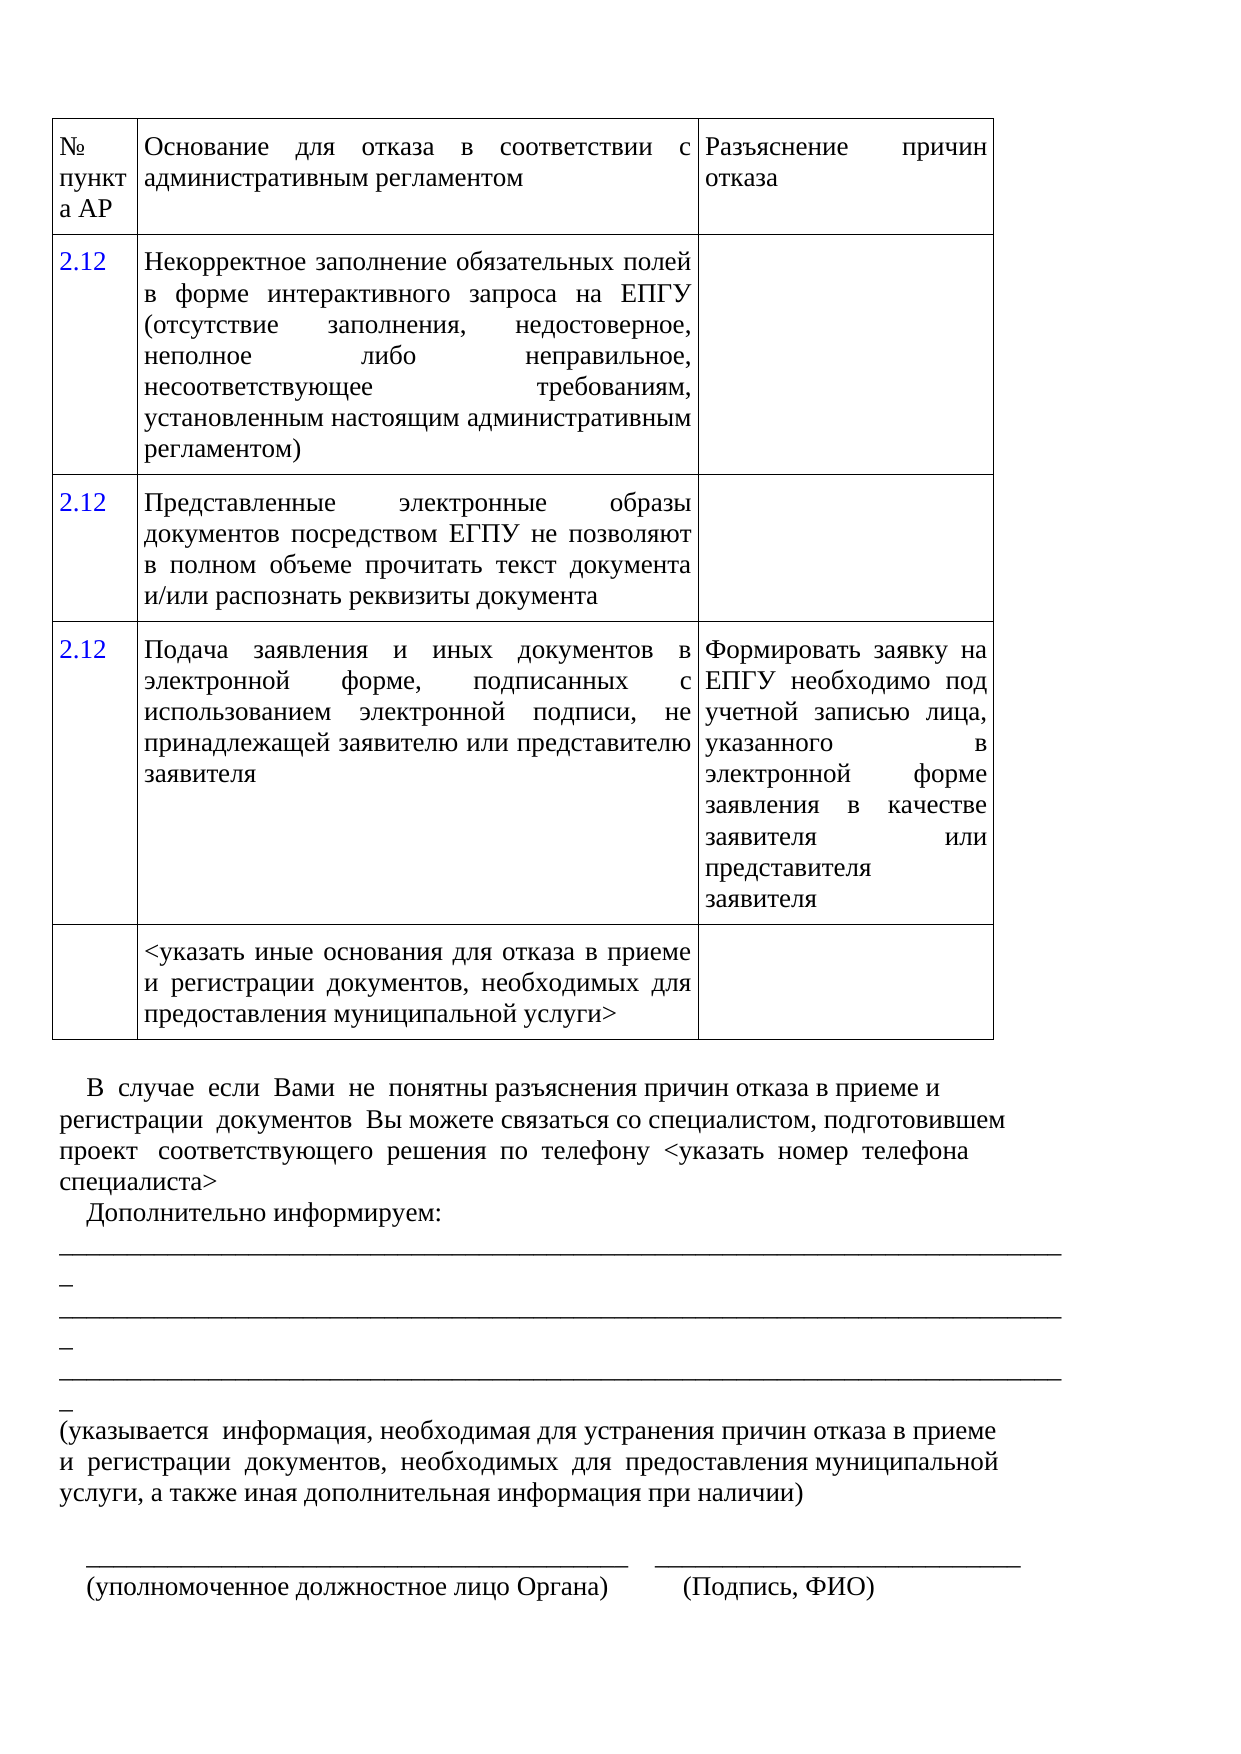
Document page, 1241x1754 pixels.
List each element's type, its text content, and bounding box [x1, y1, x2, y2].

table_cell Формировать заявку на ЕПГУ необходимо под учетной записью лица, указанного в электронной форме заявления в качестве заявителя или представителя заявителя [699, 622, 993, 924]
table_cell 2.12 [53, 475, 137, 621]
text ___________________________________________________________________________ [59, 1227, 1063, 1289]
table_cell Подача заявления и иных документов в электронной форме, подписанных с использованием электронной подписи, не принадлежащей заявителю или представителю заявителя [138, 622, 698, 924]
table_header Основание для отказа в соответствии с административным регламентом [138, 119, 698, 234]
text (уполномоченное должностное лицо Органа) (Подпись, ФИО) [59, 1570, 1063, 1601]
text Дополнительно информируем: [59, 1196, 1063, 1227]
table_cell [53, 925, 137, 1039]
table_cell [699, 475, 993, 621]
text и регистрации документов, необходимых для предоставления муниципальной [59, 1445, 1063, 1476]
text услуги, а также иная дополнительная информация при наличии) [59, 1476, 1063, 1508]
table_header № пункта АР [53, 119, 137, 234]
table_cell Некорректное заполнение обязательных полей в форме интерактивного запроса на ЕПГУ (отсутствие заполнения, недостоверное, неполное либо неправильное, несоответствующее требованиям, установленным настоящим административным регламентом) [138, 235, 698, 474]
table_cell 2.12 [53, 235, 137, 474]
table_cell 2.12 [53, 622, 137, 924]
text ___________________________________________________________________________ [59, 1289, 1063, 1352]
text (указывается информация, необходимая для устранения причин отказа в приеме [59, 1414, 1063, 1445]
table_cell Представленные электронные образы документов посредством ЕГПУ не позволяют в полном объеме прочитать текст документа и/или распознать реквизиты документа [138, 475, 698, 621]
text ________________________________________ ___________________________ [59, 1539, 1063, 1570]
text специалиста> [59, 1165, 1063, 1196]
text В случае если Вами не понятны разъяснения причин отказа в приеме и [59, 1072, 1063, 1103]
table_cell [699, 235, 993, 474]
table_cell [699, 925, 993, 1039]
text регистрации документов Вы можете связаться со специалистом, подготовившем [59, 1103, 1063, 1134]
text ___________________________________________________________________________ [59, 1352, 1063, 1414]
text проект соответствующего решения по телефону <указать номер телефона [59, 1134, 1063, 1165]
table_header Разъяснение причин отказа [699, 119, 993, 234]
table_cell <указать иные основания для отказа в приеме и регистрации документов, необходимых для предоставления муниципальной услуги> [138, 925, 698, 1039]
